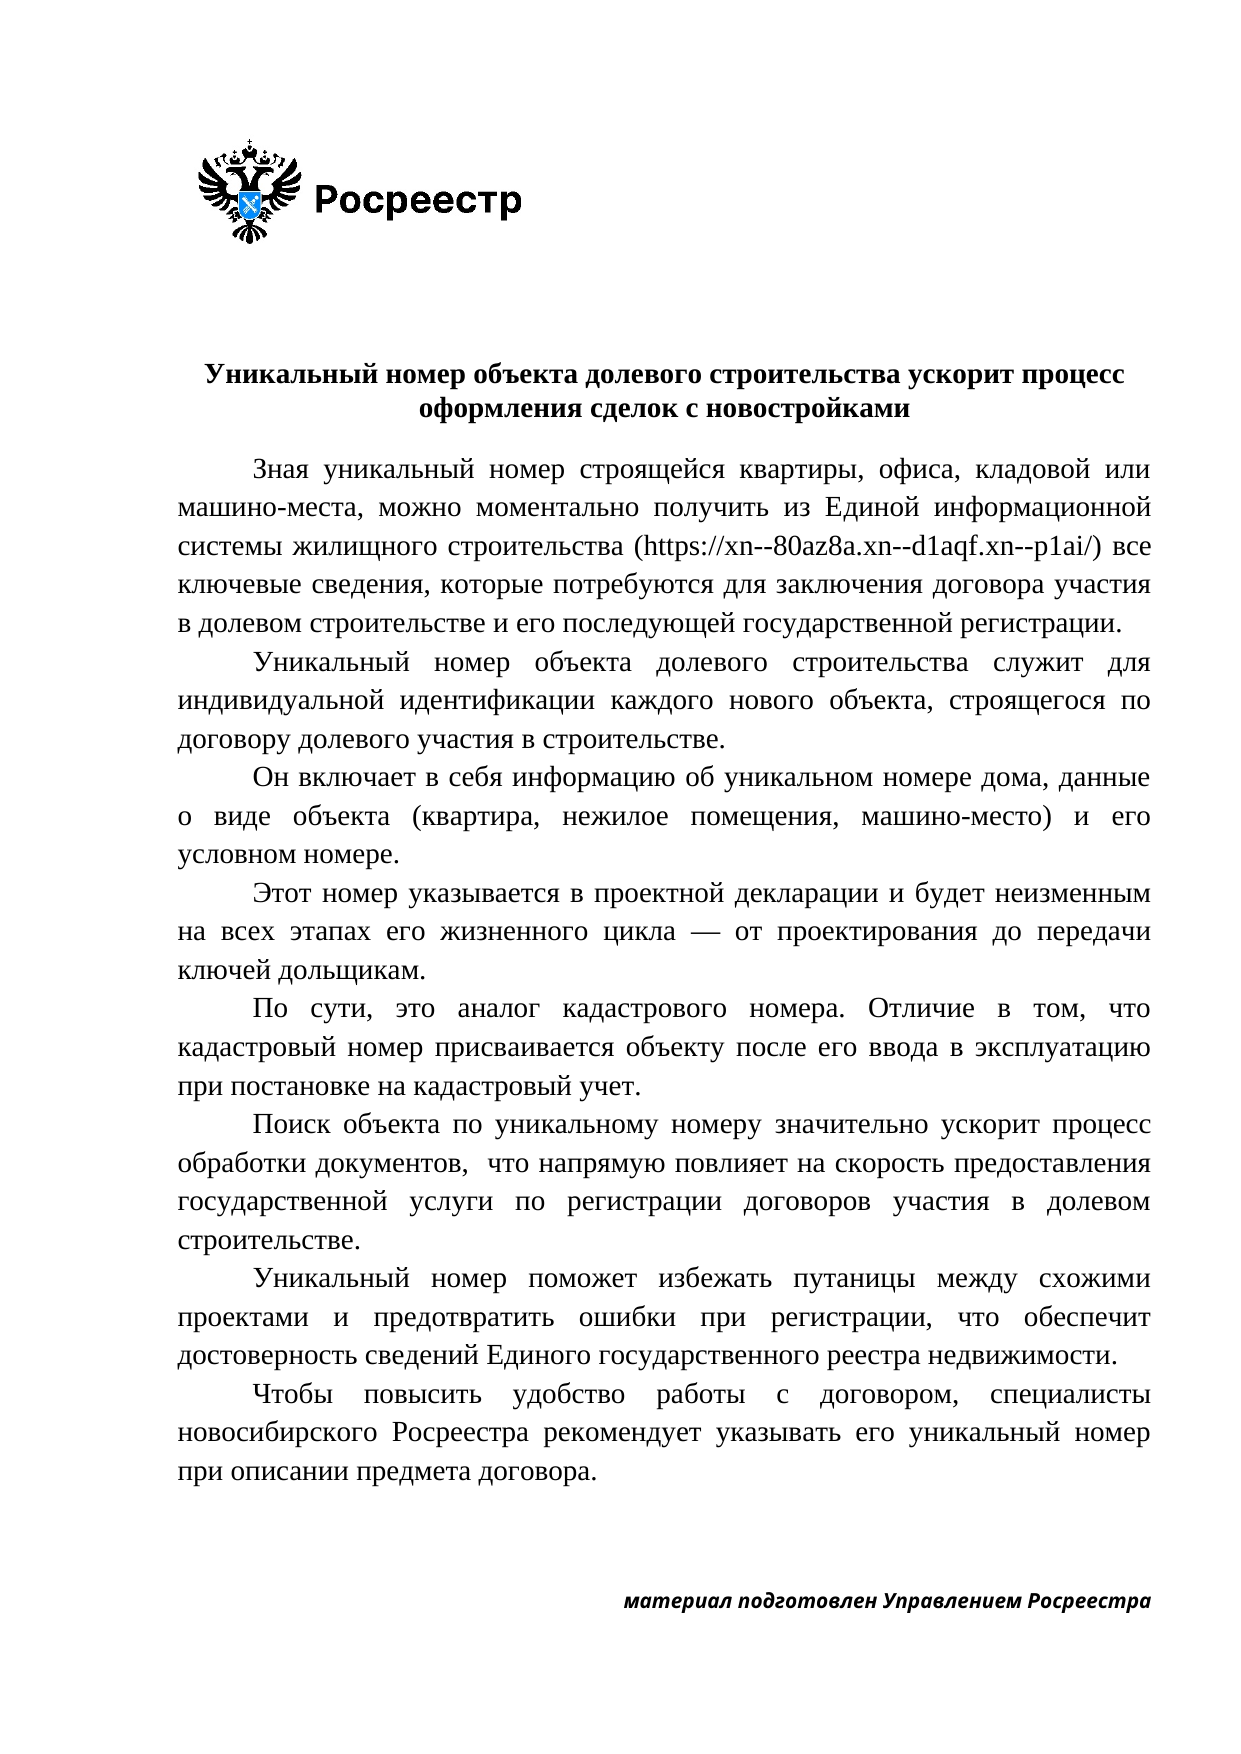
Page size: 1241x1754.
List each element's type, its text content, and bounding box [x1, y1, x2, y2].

text материал подготовлен Управлением Росреестра [177, 1586, 1152, 1615]
picture [177, 118, 542, 265]
text Поиск объекта по уникальному номеру значительно ускорит процесс обработки документов, что напрямую повлияет на скорость предоставления государственной услуги по регистрации договоров участия в долевом строительстве. [177, 1106, 1152, 1255]
text Зная уникальный номер строящейся квартиры, офиса, кладовой или машино-места, можно моментально получить из Единой информационной системы жилищного строительства (https://xn--80az8a.xn--d1aqf.xn--p1ai/) все ключевые сведения, которые потребуются для заключения договора участия в долевом строительстве и его последующей государственной регистрации. [177, 451, 1152, 639]
text Уникальный номер объекта долевого строительства служит для индивидуальной идентификации каждого нового объекта, строящегося по договору долевого участия в строительстве. [177, 644, 1152, 754]
text Уникальный номер объекта долевого строительства ускорит процесс оформления сделок с новостройками [177, 356, 1152, 423]
text Этот номер указывается в проектной декларации и будет неизменным на всех этапах его жизненного цикла — от проектирования до передачи ключей дольщикам. [177, 875, 1152, 986]
text Он включает в себя информацию об уникальном номере дома, данные о виде объекта (квартира, нежилое помещения, машино-место) и его условном номере. [177, 759, 1152, 870]
text По сути, это аналог кадастрового номера. Отличие в том, что кадастровый номер присваивается объекту после его ввода в эксплуатацию при постановке на кадастровый учет. [177, 991, 1152, 1101]
text Уникальный номер поможет избежать путаницы между схожими проектами и предотвратить ошибки при регистрации, что обеспечит достоверность сведений Единого государственного реестра недвижимости. [177, 1260, 1152, 1371]
text Чтобы повысить удобство работы с договором, специалисты новосибирского Росреестра рекомендует указывать его уникальный номер при описании предмета договора. [177, 1376, 1152, 1487]
